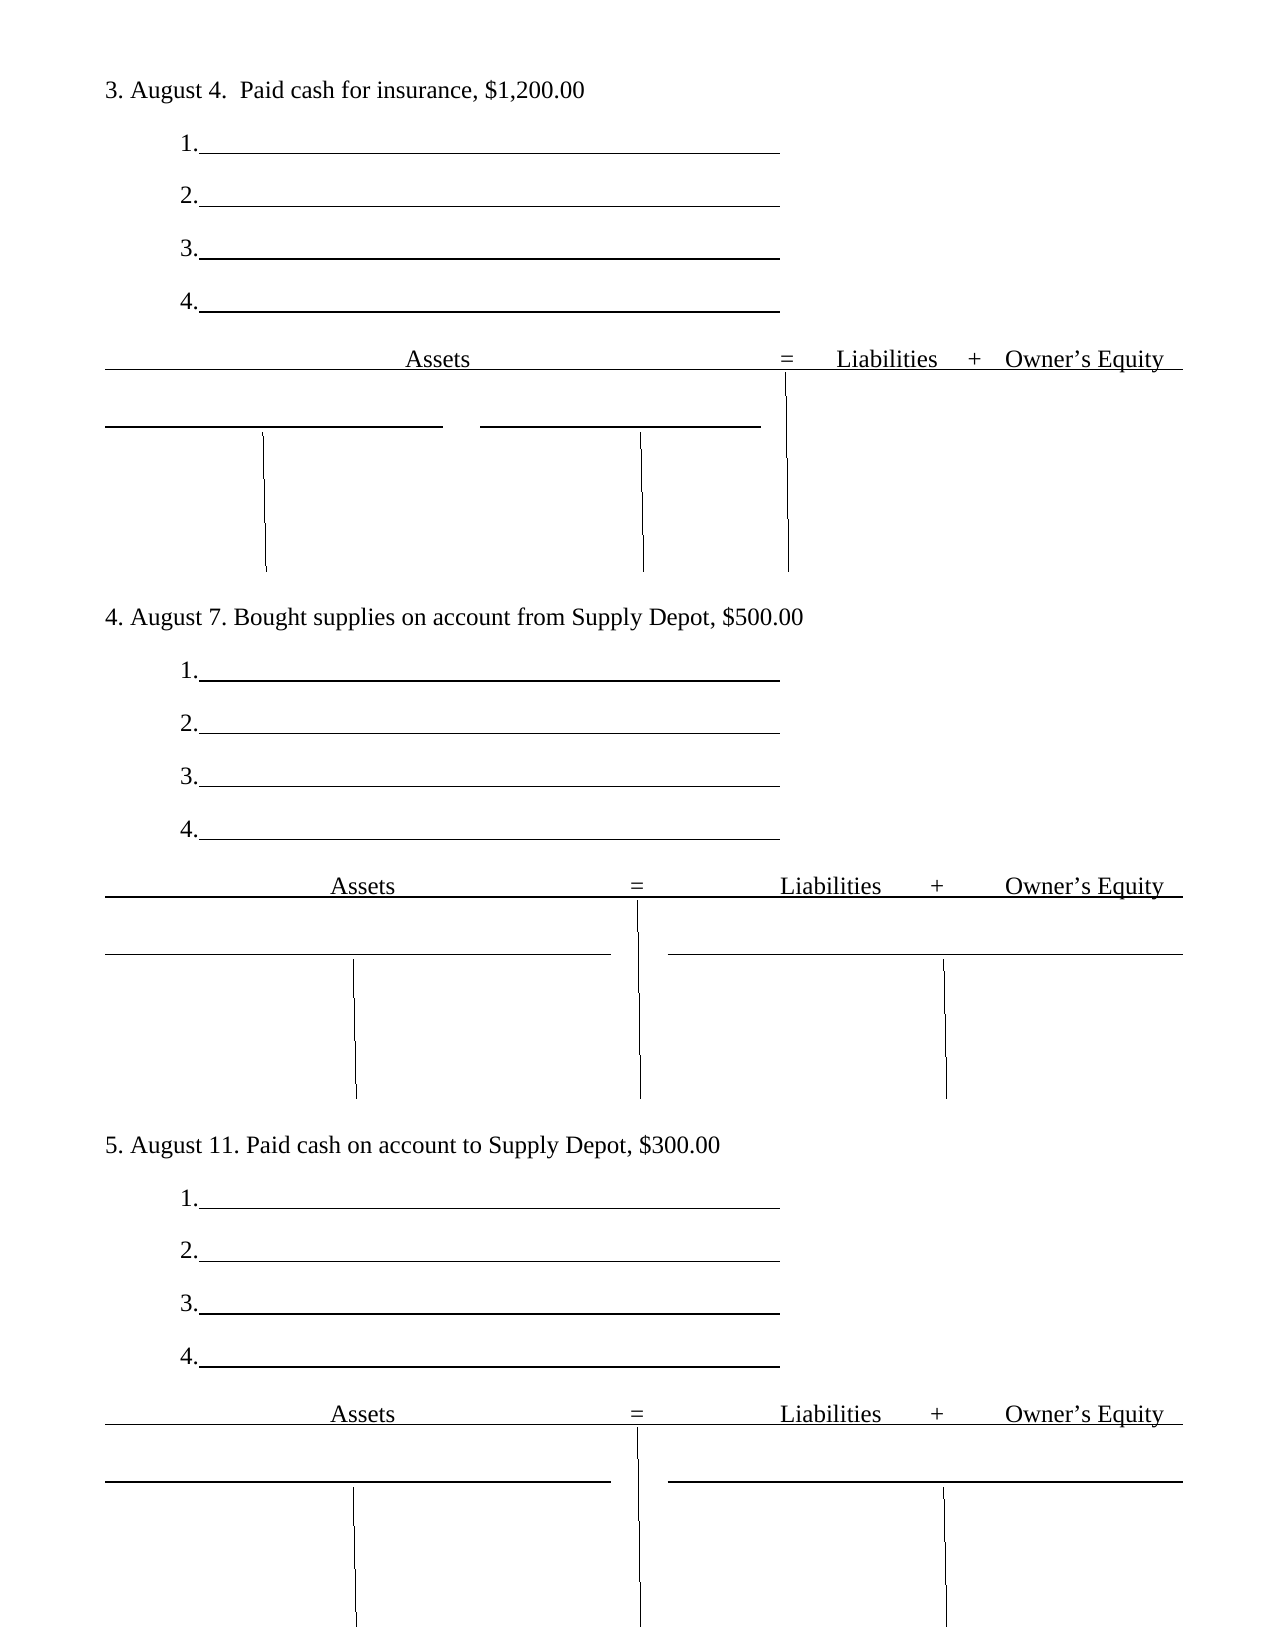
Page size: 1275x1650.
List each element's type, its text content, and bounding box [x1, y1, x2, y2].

text 3. [105, 1288, 1200, 1317]
text 1. [105, 128, 1200, 157]
text 3. [105, 233, 1200, 262]
text 2. [105, 181, 1200, 209]
text 1. [105, 1183, 1200, 1212]
text 3. August 4. Paid cash for insurance, $1,200.00 [105, 75, 1200, 104]
text 3. [105, 761, 1200, 790]
text 2. [105, 1236, 1200, 1264]
text 4. August 7. Bought supplies on account from Supply Depot, $500.00 [105, 602, 1200, 631]
text 1. [105, 655, 1200, 684]
text Assets = Liabilities + Owner’s Equity [105, 1399, 1200, 1427]
text 4. [105, 814, 1200, 842]
text 5. August 11. Paid cash on account to Supply Depot, $300.00 [105, 1130, 1200, 1159]
text 4. [105, 1341, 1200, 1370]
text Assets = Liabilities + Owner’s Equity [105, 871, 1200, 900]
text Assets = Liabilities + Owner’s Equity [105, 344, 1200, 372]
text 4. [105, 286, 1200, 315]
text 2. [105, 708, 1200, 737]
